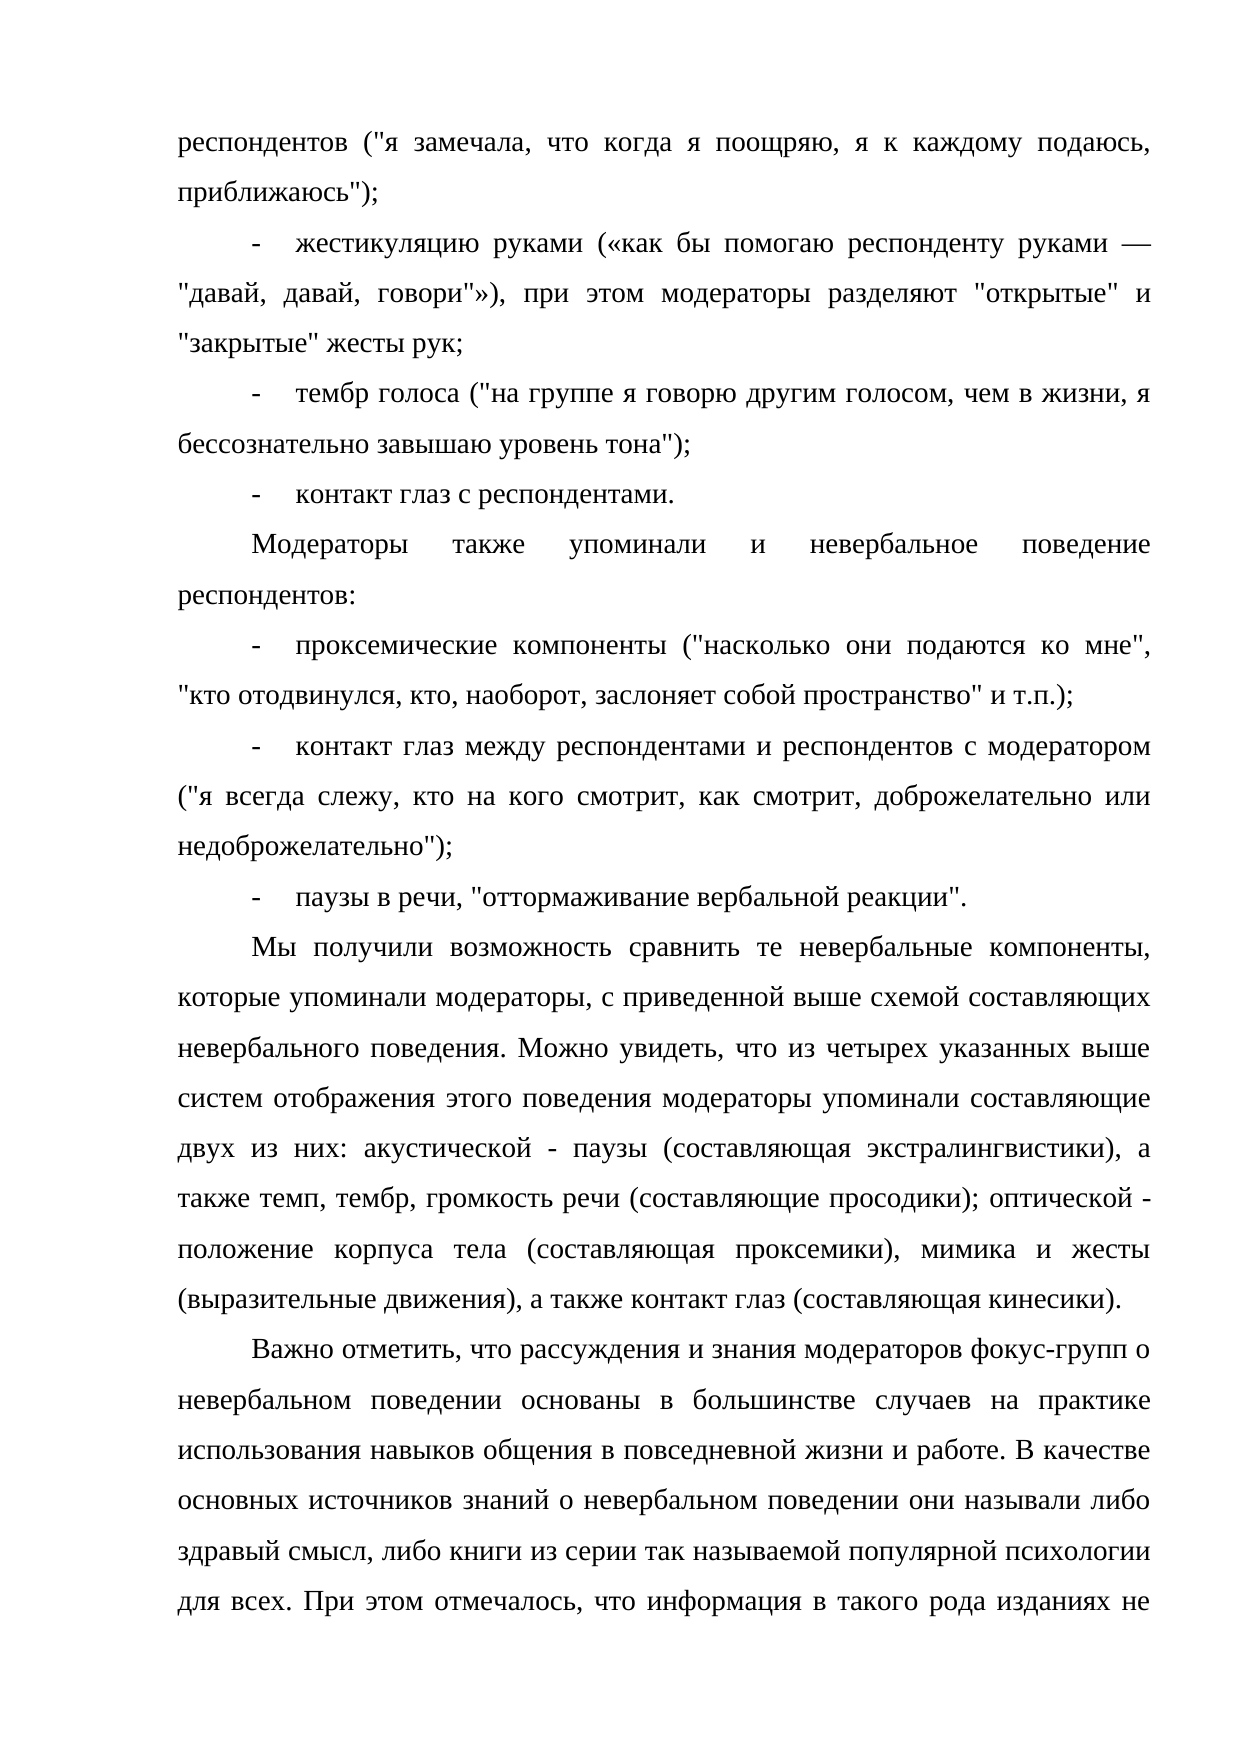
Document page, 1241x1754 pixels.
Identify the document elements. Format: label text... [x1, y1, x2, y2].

list жестикуляцию руками («как бы помогаю респонденту руками — "давай, давай, говори"»), при этом модераторы разделяют "открытые" и "закрытые" жесты рук; [177, 225, 1152, 359]
list проксемические компоненты ("насколько они подаются ко мне", "кто отодвинулся, кто, наоборот, заслоняет собой пространство" и т.п.); [177, 627, 1152, 711]
text Мы получили возможность сравнить те невербальные компоненты, которые упоминали модераторы, с приведенной выше схемой составляющих невербального поведения. Можно увидеть, что из четырех указанных выше систем отображения этого поведения модераторы упоминали составляющие двух из них: акустической - паузы (составляющая экстралингвистики), а также темп, тембр, громкость речи (составляющие просодики); оптической - положение корпуса тела (составляющая проксемики), мимика и жесты (выразительные движения), а также контакт глаз (составляющая кинесики). [177, 929, 1152, 1315]
text - контакт глаз с респондентами. [177, 476, 1152, 510]
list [177, 124, 1152, 208]
text Модераторы также упоминали и невербальное поведение респондентов: [177, 527, 1152, 610]
list контакт глаз между респондентами и респондентов с модератором ("я всегда слежу, кто на кого смотрит, как смотрит, доброжелательно или недоброжелательно"); [177, 728, 1152, 862]
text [177, 1332, 1152, 1617]
text - паузы в речи, "оттормаживание вербальной реакции". [177, 879, 1152, 912]
list тембр голоса ("на группе я говорю другим голосом, чем в жизни, я бессознательно завышаю уровень тона"); [177, 376, 1152, 459]
